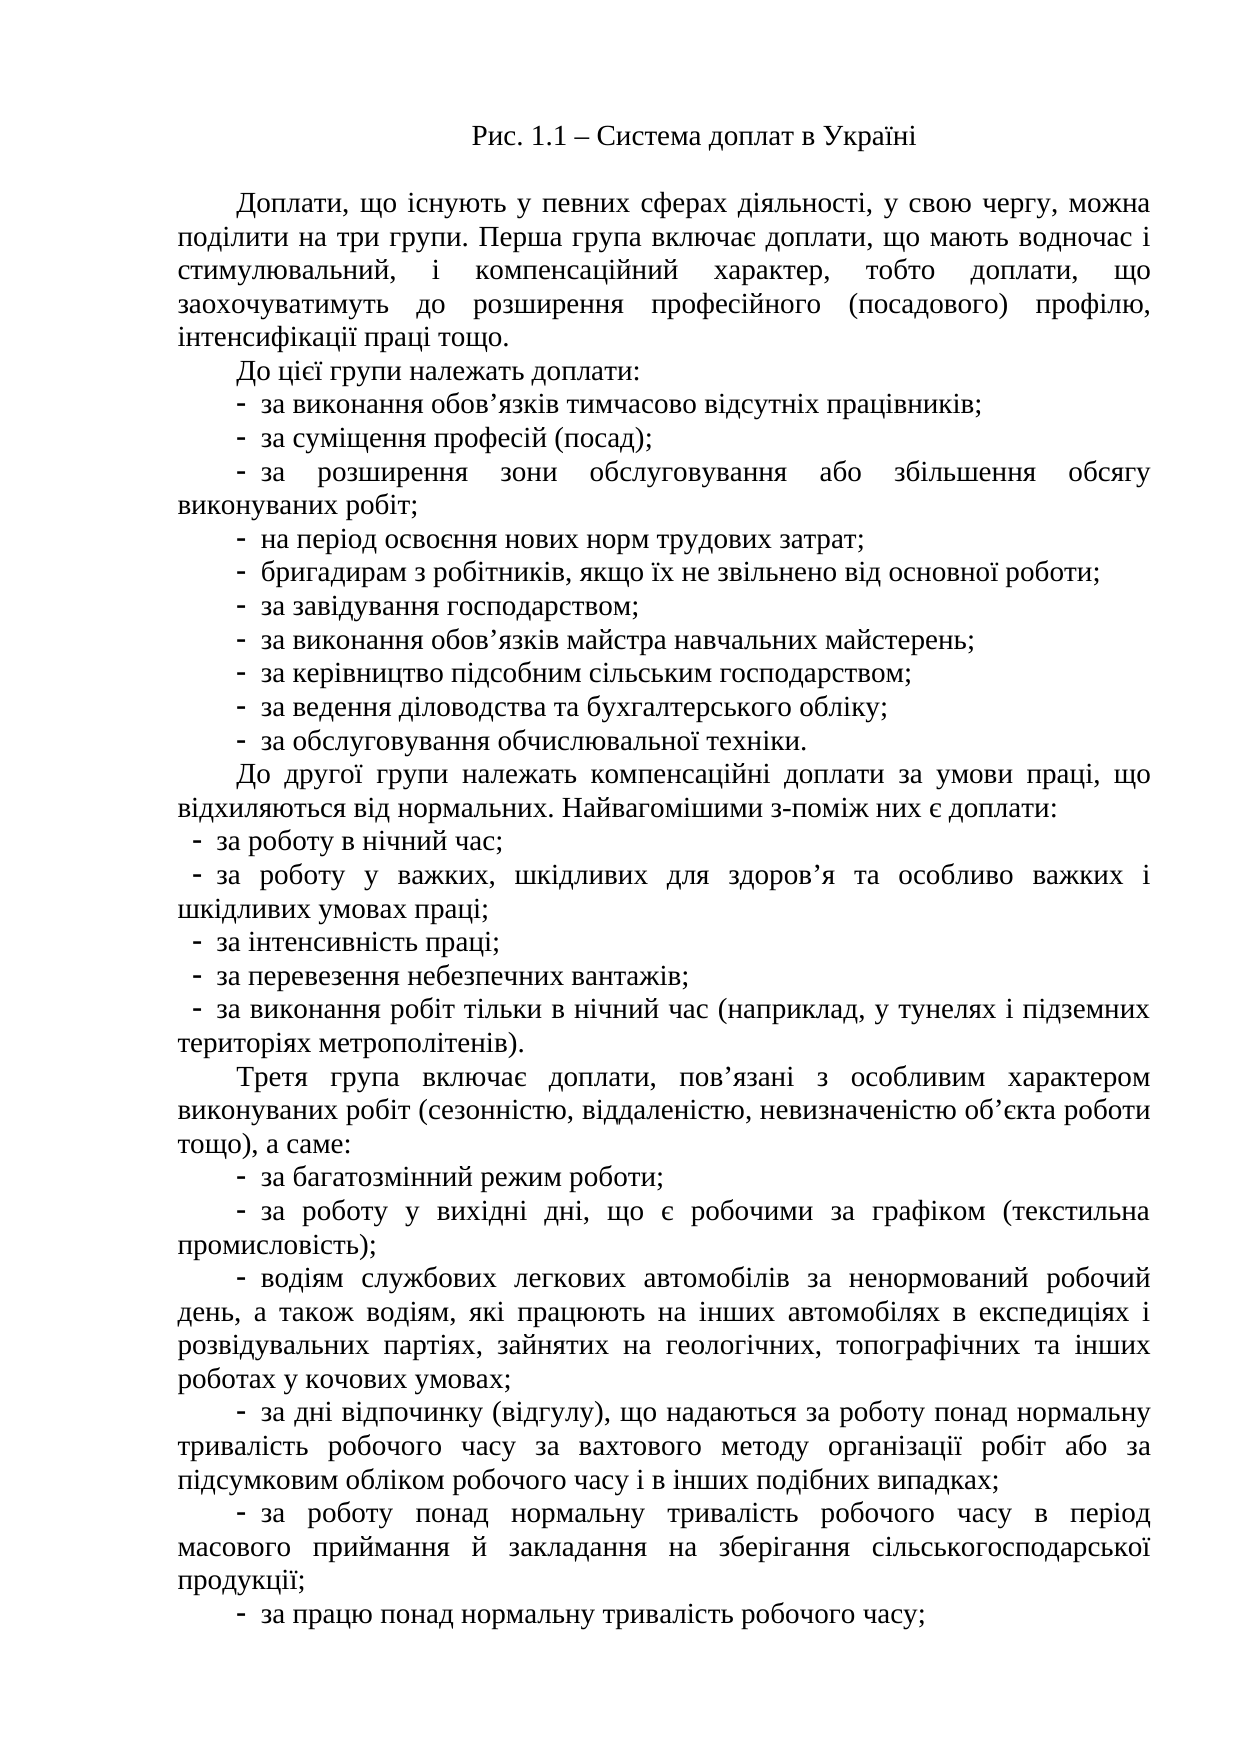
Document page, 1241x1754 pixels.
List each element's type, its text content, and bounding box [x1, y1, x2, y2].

list за інтенсивність праці; [177, 924, 1152, 958]
list за ведення діловодства та бухгалтерського обліку; [177, 689, 1152, 723]
list за виконання обов’язків тимчасово відсутніх працівників; [177, 386, 1152, 420]
list за багатозмінний режим роботи; [177, 1159, 1152, 1193]
list за роботу у вихідні дні, що є робочими за графіком (текстильна промисловість); [177, 1193, 1152, 1260]
text Третя група включає доплати, пов’язані з особливим характером виконуваних робіт (сезонністю, віддаленістю, невизначеністю об’єкта роботи тощо), а саме: [177, 1059, 1152, 1159]
list за розширення зони обслуговування або збільшення обсягу виконуваних робіт; [177, 454, 1152, 521]
text До цієї групи належать доплати: [177, 353, 1152, 386]
list за дні відпочинку (відгулу), що надаються за роботу понад нормальну тривалість робочого часу за вахтового методу організації робіт або за підсумковим обліком робочого часу і в інших подібних випадках; [177, 1394, 1152, 1495]
list за обслуговування обчислювальної техніки. [177, 723, 1152, 756]
list за виконання обов’язків майстра навчальних майстерень; [177, 622, 1152, 656]
list за виконання робіт тільки в нічний час (наприклад, у тунелях і підземних територіях метрополітенів). [177, 992, 1152, 1059]
list за суміщення професій (посад); [177, 420, 1152, 454]
list за перевезення небезпечних вантажів; [177, 958, 1152, 992]
text Доплати, що існують у певних сферах діяльності, у свою чергу, можна поділити на три групи. Перша група включає доплати, що мають водночас і стимулювальний, і компенсаційний характер, тобто доплати, що заохочуватимуть до розширення професійного (посадового) профілю, інтенсифікації праці тощо. [177, 185, 1152, 353]
list за роботу понад нормальну тривалість робочого часу в період масового приймання й закладання на зберігання сільськогосподарської продукції; [177, 1495, 1152, 1596]
text До другої групи належать компенсаційні доплати за умови праці, що відхиляються від нормальних. Hайвагомішими з-поміж них є доплати: [177, 756, 1152, 823]
list за роботу у важких, шкідливих для здоров’я та особливо важких і шкідливих умовах праці; [177, 857, 1152, 924]
list за працю понад нормальну тривалість робочого часу; [177, 1596, 1152, 1630]
list бригадирам з робітників, якщо їх не звільнено від основної роботи; [177, 554, 1152, 588]
list за завідування господарством; [177, 588, 1152, 622]
list за керівництво підсобним сільським господарством; [177, 656, 1152, 689]
list водіям службових легкових автомобілів за ненормований робочий день, а також водіям, які працюють на інших автомобілях в експедиціях і розвідувальних партіях, зайнятих на геологічних, топографічних та інших роботах у кочових умовах; [177, 1260, 1152, 1394]
list на період освоєння нових норм трудових затрат; [177, 521, 1152, 554]
text Рис. 1.1 – Система доплат в Україні [177, 118, 1152, 152]
list за роботу в нічний час; [177, 823, 1152, 857]
